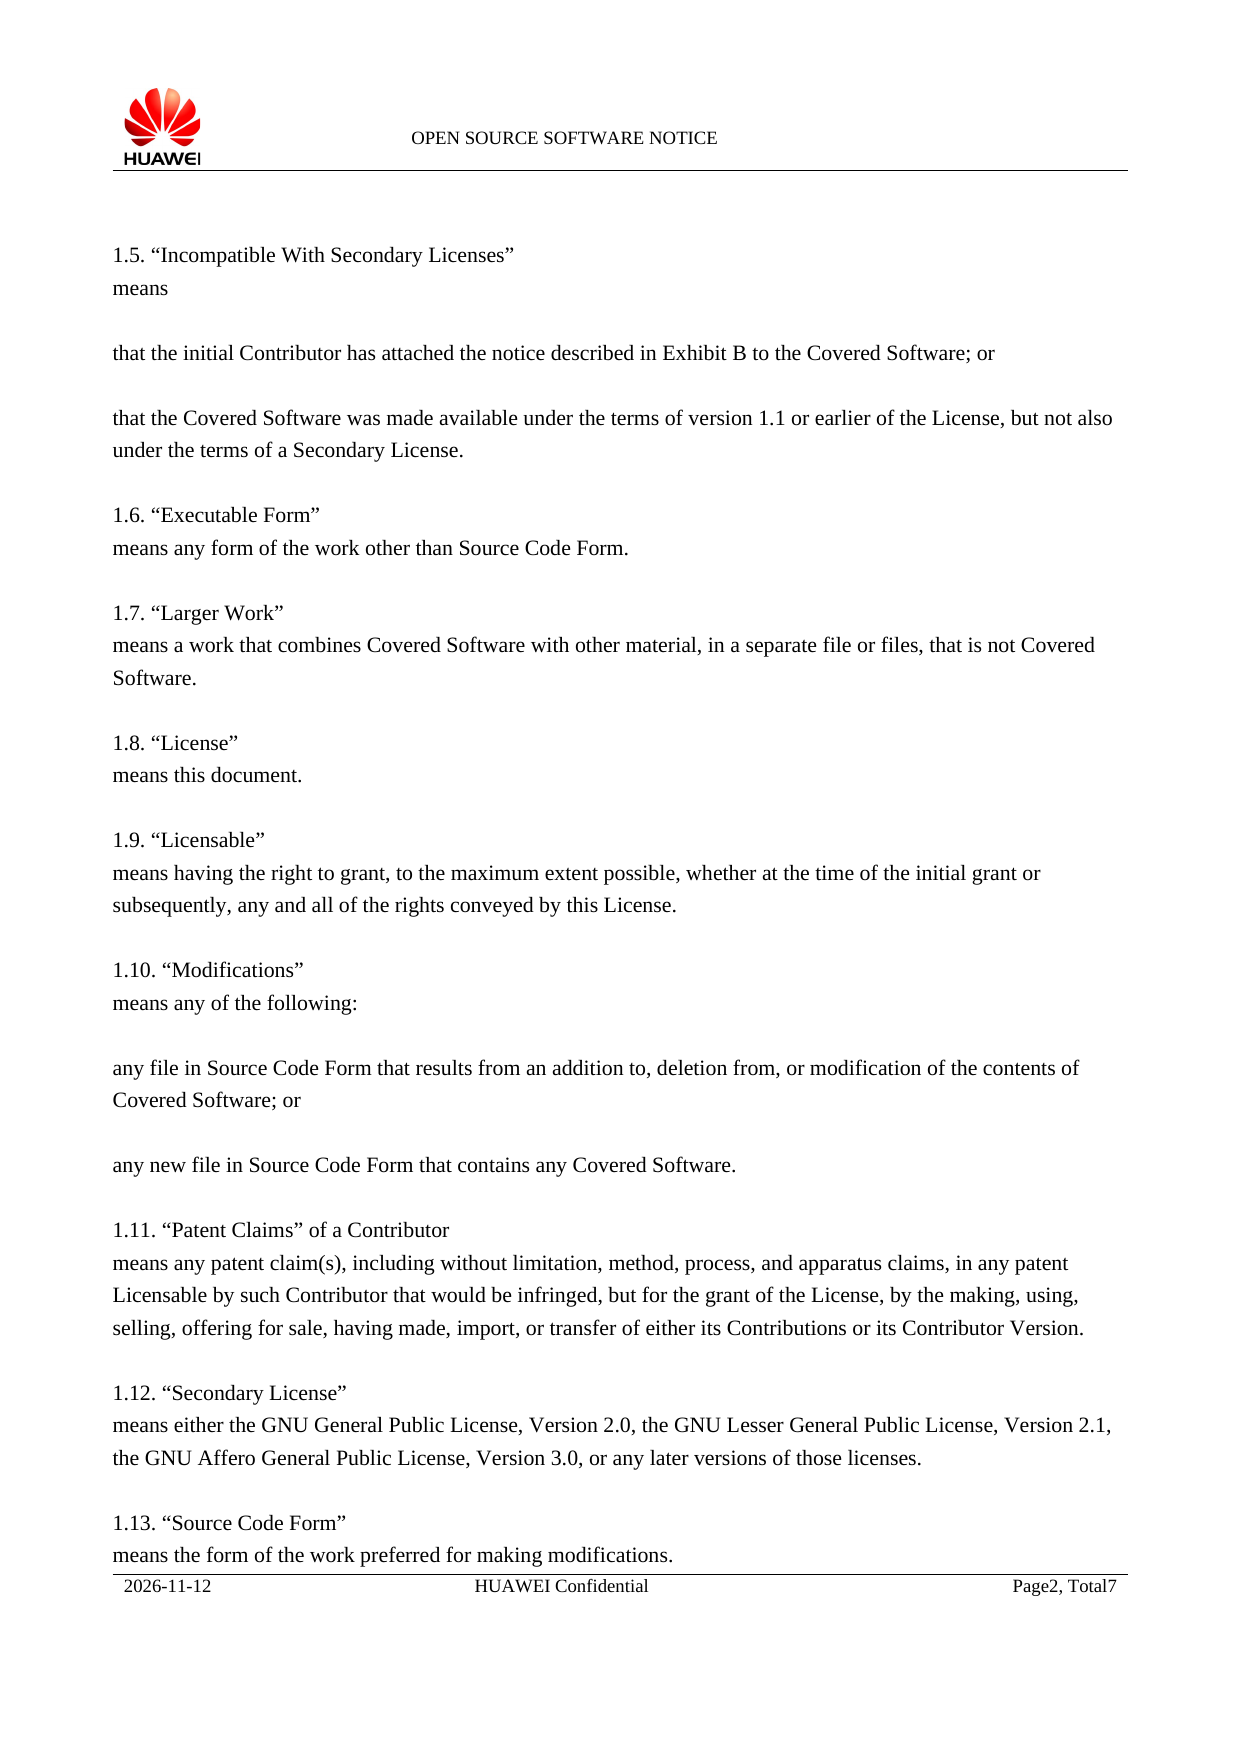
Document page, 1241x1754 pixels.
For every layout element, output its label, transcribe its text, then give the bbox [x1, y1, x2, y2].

picture [124, 88, 201, 165]
